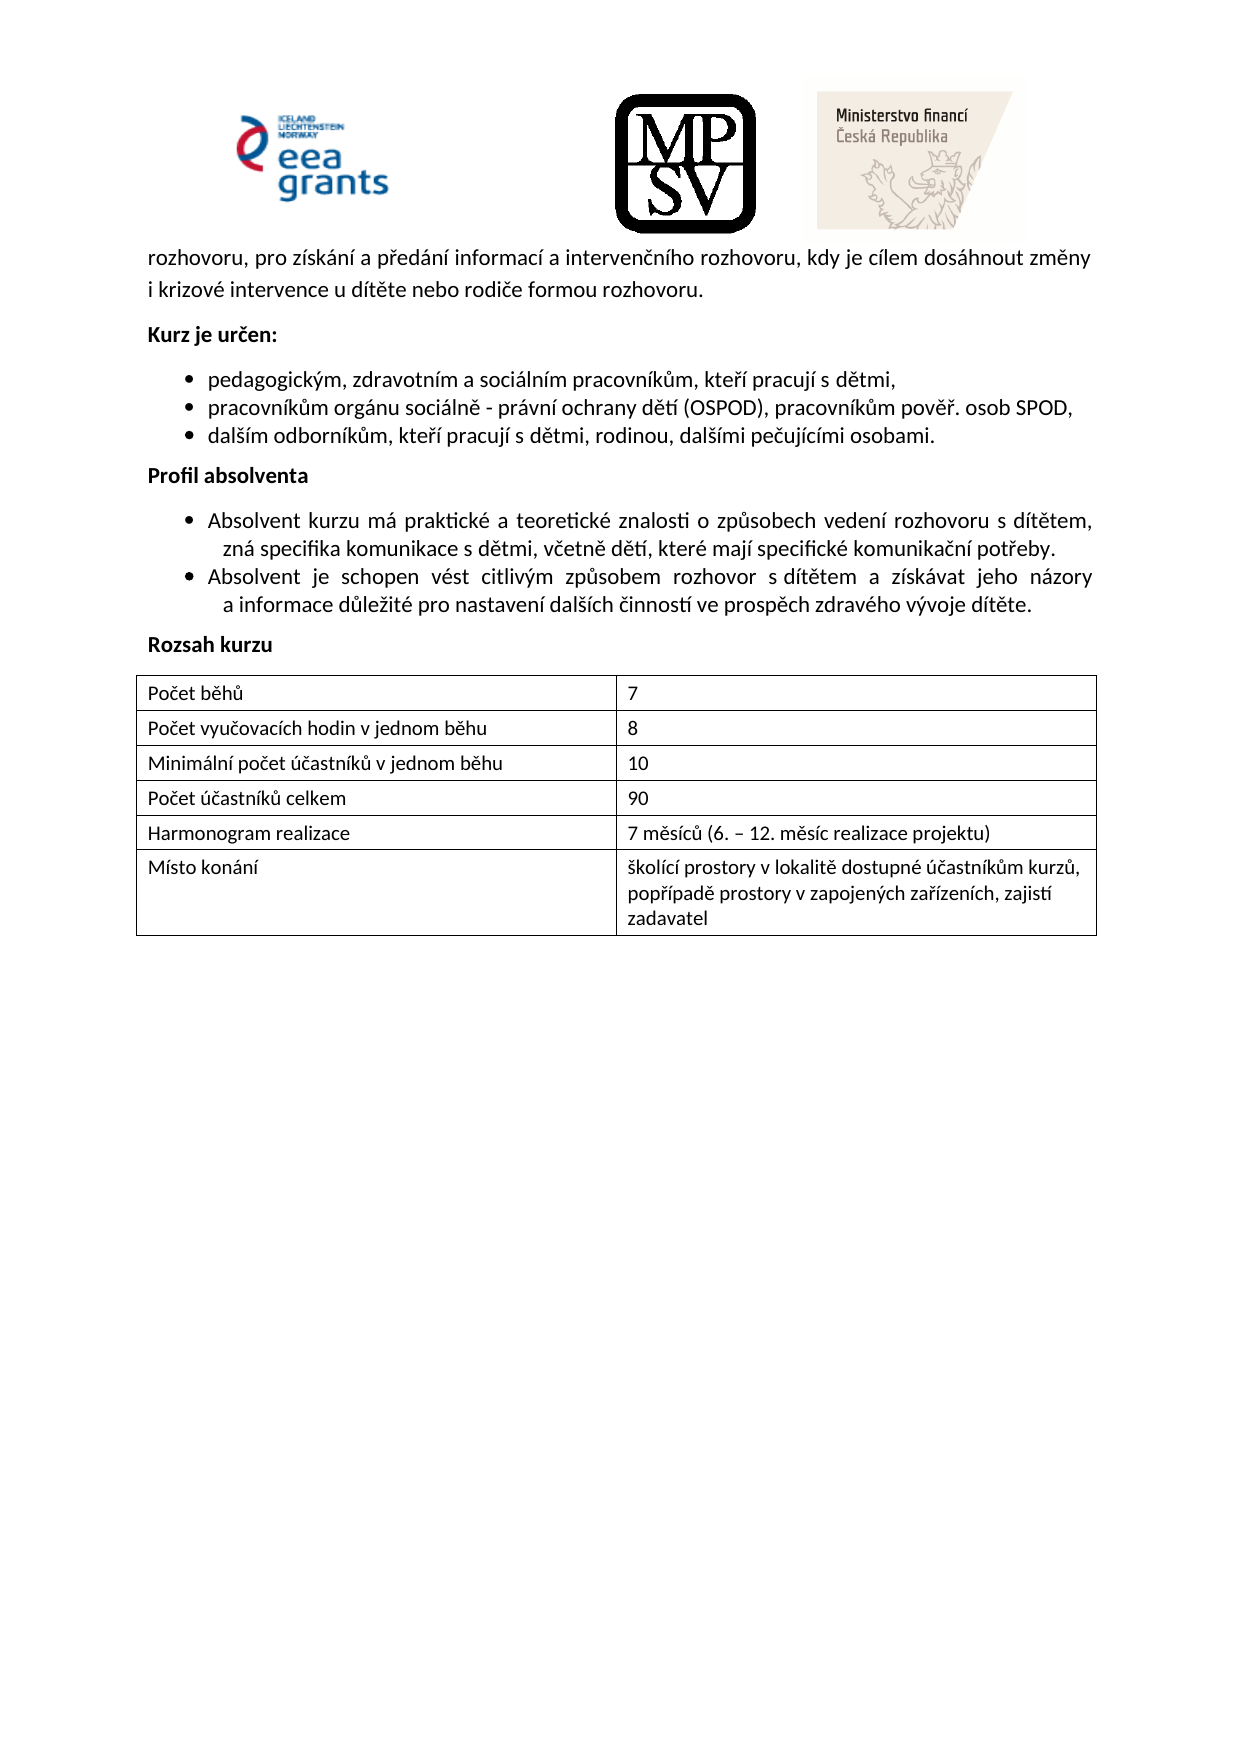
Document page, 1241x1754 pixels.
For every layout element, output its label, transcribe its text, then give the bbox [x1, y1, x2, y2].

text Profil absolventa [148, 461, 1093, 489]
table_cell 8 [617, 711, 1096, 745]
list Absolvent je schopen vést citlivým způsobem rozhovor s dítětem a získávat jeho názory a informace důležité pro nastavení dalších činností ve prospěch zdravého vývoje dítěte. [185, 562, 1093, 618]
list pracovníkům orgánu sociálně - právní ochrany dětí (OSPOD), pracovníkům pověř. osob SPOD, [185, 393, 1093, 421]
picture [802, 76, 1028, 244]
table_header 7 [617, 676, 1096, 710]
table_cell Místo konání [137, 850, 616, 935]
table_cell Počet účastníků celkem [137, 781, 616, 814]
table_cell Minimální počet účastníků v jednom běhu [137, 746, 616, 780]
table_cell 7 měsíců (6. – 12. měsíc realizace projektu) [617, 816, 1096, 849]
text Rozsah kurzu [148, 631, 1093, 659]
table_cell 90 [617, 781, 1096, 814]
table_cell školící prostory v lokalitě dostupné účastníkům kurzů, popřípadě prostory v zapojených zařízeních, zajistí zadavatel [617, 850, 1096, 935]
text Kurz je určen: [148, 320, 1093, 348]
picture [212, 73, 413, 244]
list Absolvent kurzu má praktické a teoretické znalosti o způsobech vedení rozhovoru s dítětem, zná specifika komunikace s dětmi, včetně dětí, které mají specifické komunikační potřeby. [185, 506, 1093, 562]
list dalším odborníkům, kteří pracují s dětmi, rodinou, dalšími pečujícími osobami. [185, 421, 1093, 449]
list pedagogickým, zdravotním a sociálním pracovníkům, kteří pracují s dětmi, [185, 365, 1093, 393]
table_header Počet běhů [137, 676, 616, 710]
picture [601, 85, 769, 244]
table_cell 10 [617, 746, 1096, 780]
table_cell Harmonogram realizace [137, 816, 616, 849]
table_cell Počet vyučovacích hodin v jednom běhu [137, 711, 616, 745]
